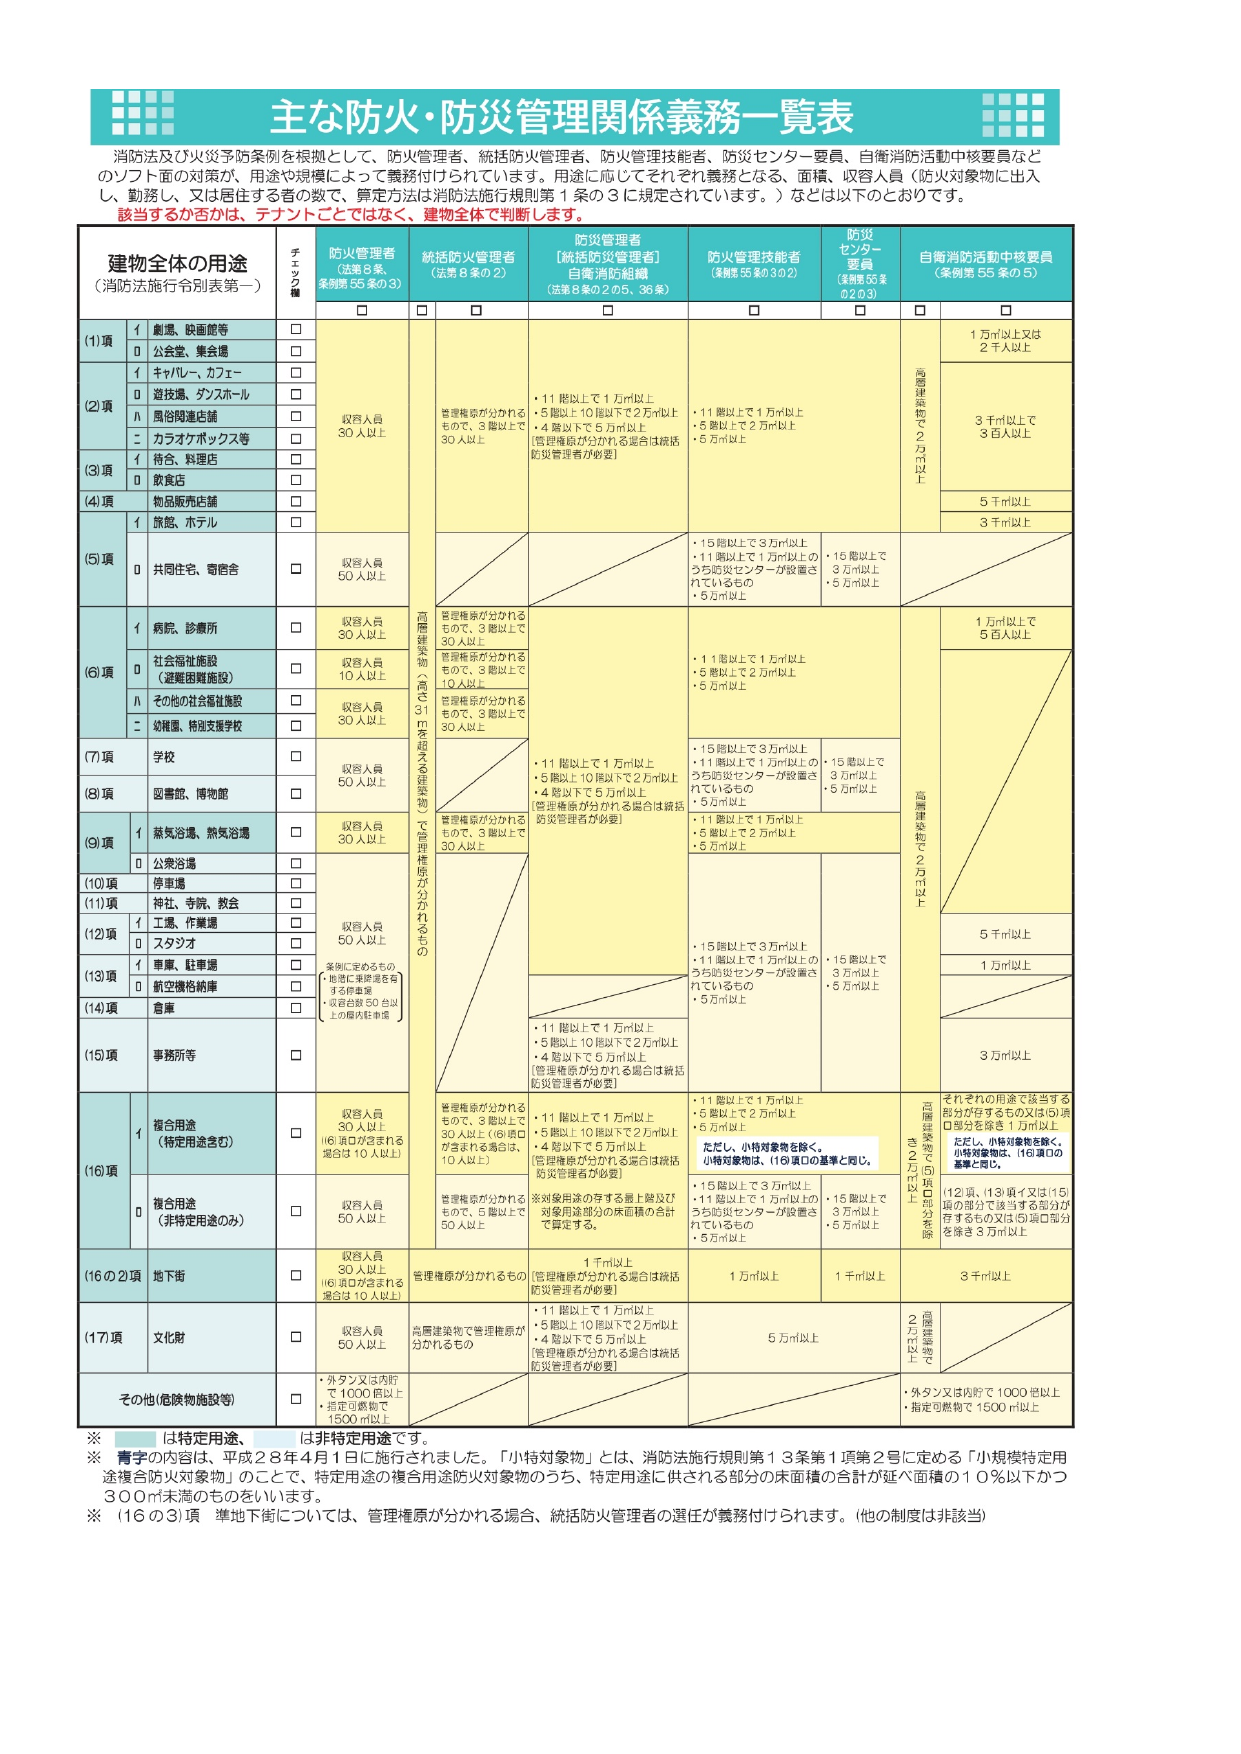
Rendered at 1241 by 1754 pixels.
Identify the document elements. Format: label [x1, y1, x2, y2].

picture [75, 89, 1082, 1532]
